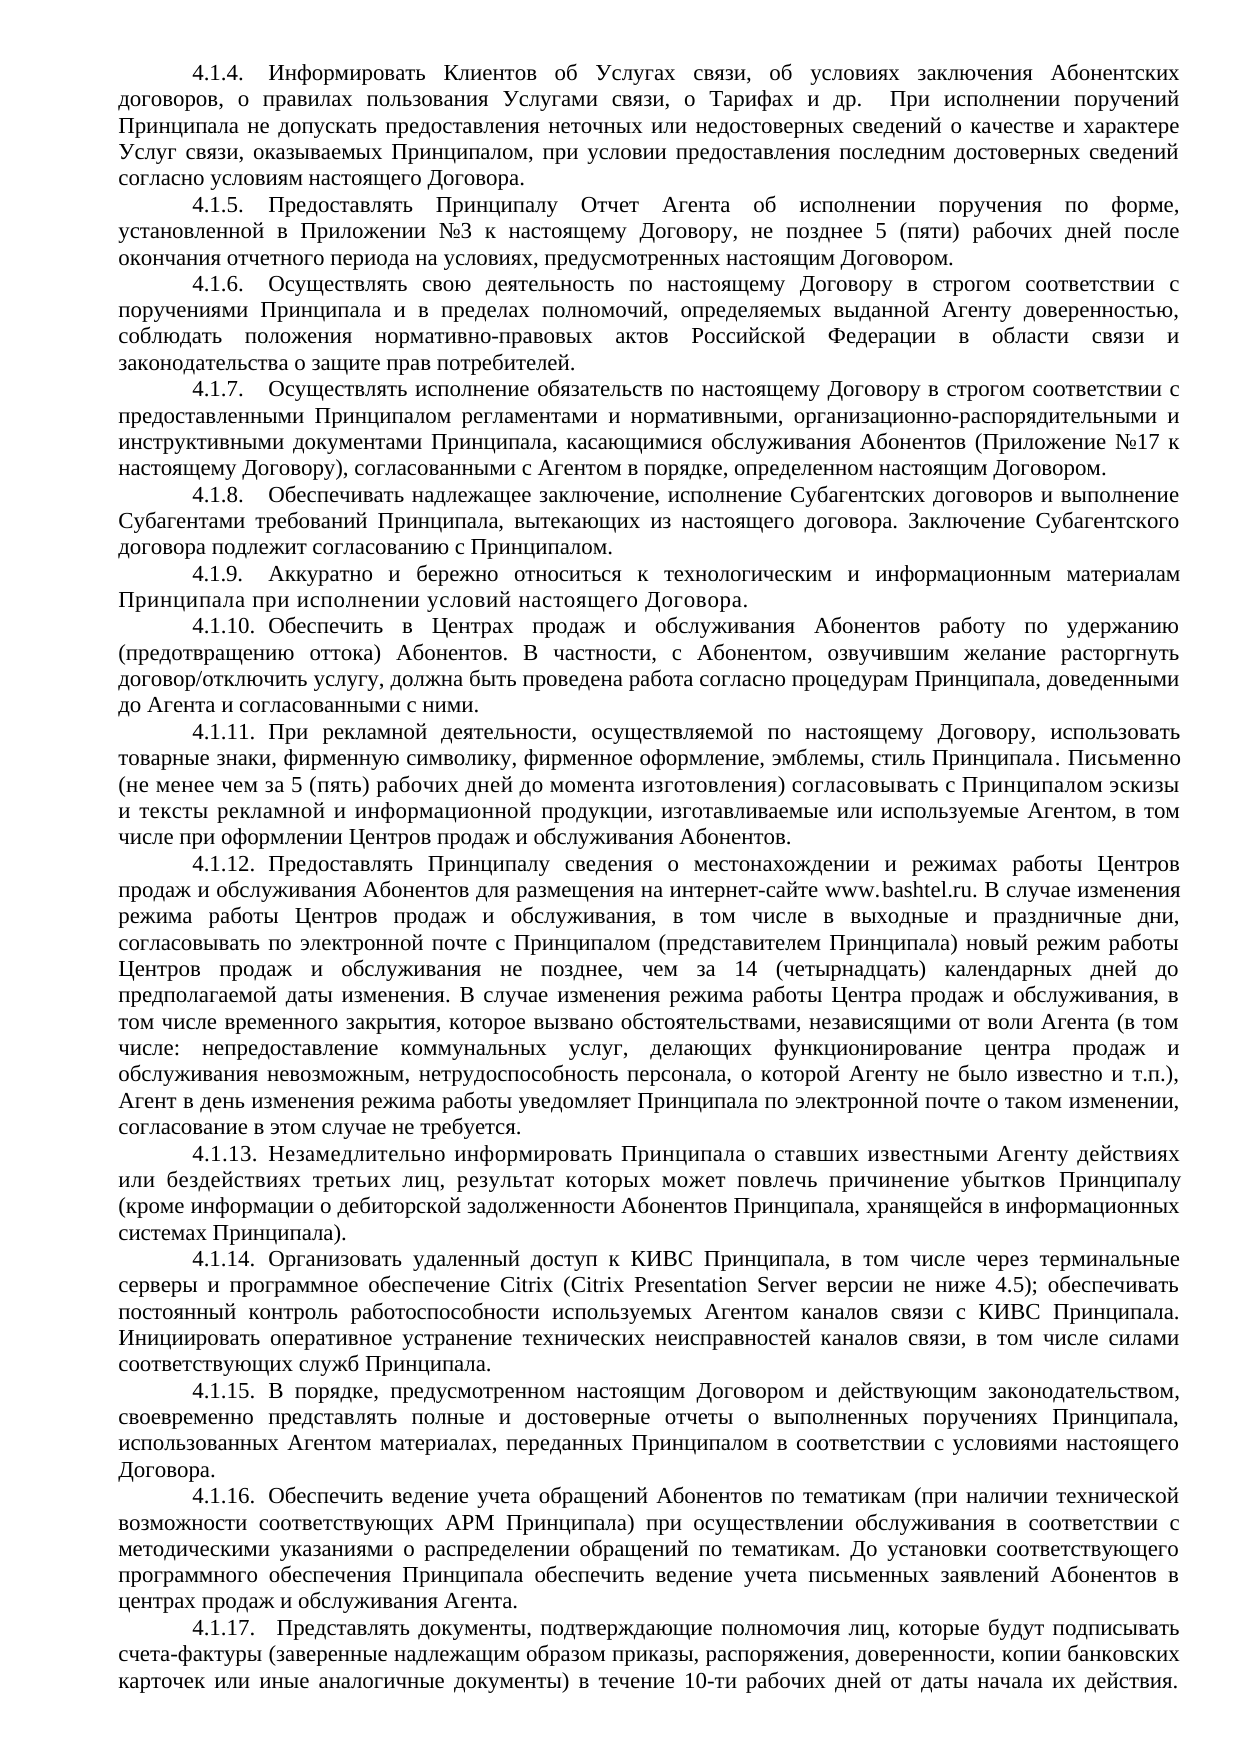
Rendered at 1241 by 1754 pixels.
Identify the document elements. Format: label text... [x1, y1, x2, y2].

list Осуществлять свою деятельность по настоящему Договору в строгом соответствии с поручениями Принципала и в пределах полномочий, определяемых выданной Агенту доверенностью, соблюдать положения нормативно-правовых актов Российской Федерации в области связи и законодательства о защите прав потребителей. [118, 270, 1181, 375]
list Информировать Клиентов об Услугах связи, об условиях заключения Абонентских договоров, о правилах пользования Услугами связи, о Тарифах и др. При исполнении поручений Принципала не допускать предоставления неточных или недостоверных сведений о качестве и характере Услуг связи, оказываемых Принципалом, при условии предоставления последним достоверных сведений согласно условиям настоящего Договора. [118, 59, 1181, 191]
list Аккуратно и бережно относиться к технологическим и информационным материалам Принципала при исполнении условий настоящего Договора. [118, 560, 1181, 612]
list Предоставлять Принципалу Отчет Агента об исполнении поручения по форме, установленной в Приложении №3 к настоящему Договору, не позднее 5 (пяти) рабочих дней после окончания отчетного периода на условиях, предусмотренных настоящим Договором. [118, 191, 1181, 270]
list Предоставлять Принципалу сведения о местонахождении и режимах работы Центров продаж и обслуживания Абонентов для размещения на интернет-сайте www.bashtel.ru. В случае изменения режима работы Центров продаж и обслуживания, в том числе в выходные и праздничные дни, согласовывать по электронной почте с Принципалом (представителем Принципала) новый режим работы Центров продаж и обслуживания не позднее, чем за 14 (четырнадцать) календарных дней до предполагаемой даты изменения. В случае изменения режима работы Центра продаж и обслуживания, в том числе временного закрытия, которое вызвано обстоятельствами, независящими от воли Агента (в том числе: непредоставление коммунальных услуг, делающих функционирование центра продаж и обслуживания невозможным, нетрудоспособность персонала, о которой Агенту не было известно и т.п.), Агент в день изменения режима работы уведомляет Принципала по электронной почте о таком изменении, согласование в этом случае не требуется. [118, 850, 1181, 1139]
list Обеспечить в Центрах продаж и обслуживания Абонентов работу по удержанию (предотвращению оттока) Абонентов. В частности, с Абонентом, озвучившим желание расторгнуть договор/отключить услугу, должна быть проведена работа согласно процедурам Принципала, доведенными до Агента и согласованными с ними. [118, 612, 1181, 718]
list При рекламной деятельности, осуществляемой по настоящему Договору, использовать товарные знаки, фирменную символику, фирменное оформление, эмблемы, стиль Принципала. Письменно (не менее чем за 5 (пять) рабочих дней до момента изготовления) согласовывать с Принципалом эскизы и тексты рекламной и информационной продукции, изготавливаемые или используемые Агентом, в том числе при оформлении Центров продаж и обслуживания Абонентов. [118, 718, 1181, 850]
list Обеспечивать надлежащее заключение, исполнение Субагентских договоров и выполнение Субагентами требований Принципала, вытекающих из настоящего договора. Заключение Субагентского договора подлежит согласованию с Принципалом. [118, 481, 1181, 560]
list В порядке, предусмотренном настоящим Договором и действующим законодательством, своевременно представлять полные и достоверные отчеты о выполненных поручениях Принципала, использованных Агентом материалах, переданных Принципалом в соответствии с условиями настоящего Договора. [118, 1377, 1181, 1482]
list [118, 1614, 1181, 1693]
list Незамедлительно информировать Принципала о ставших известными Агенту действиях или бездействиях третьих лиц, результат которых может повлечь причинение убытков Принципалу (кроме информации о дебиторской задолженности Абонентов Принципала, хранящейся в информационных системах Принципала). [118, 1139, 1181, 1245]
list Организовать удаленный доступ к КИВС Принципала, в том числе через терминальные серверы и программное обеспечение Citrix (Citrix Presentation Server версии не ниже 4.5); обеспечивать постоянный контроль работоспособности используемых Агентом каналов связи с КИВС Принципала. Инициировать оперативное устранение технических неисправностей каналов связи, в том числе силами соответствующих служб Принципала. [118, 1245, 1181, 1377]
list Обеспечить ведение учета обращений Абонентов по тематикам (при наличии технической возможности соответствующих АРМ Принципала) при осуществлении обслуживания в соответствии с методическими указаниями о распределении обращений по тематикам. До установки соответствующего программного обеспечения Принципала обеспечить ведение учета письменных заявлений Абонентов в центрах продаж и обслуживания Агента. [118, 1482, 1181, 1614]
list Осуществлять исполнение обязательств по настоящему Договору в строгом соответствии с предоставленными Принципалом регламентами и нормативными, организационно-распорядительными и инструктивными документами Принципала, касающимися обслуживания Абонентов (Приложение №17 к настоящему Договору), согласованными с Агентом в порядке, определенном настоящим Договором. [118, 375, 1181, 481]
